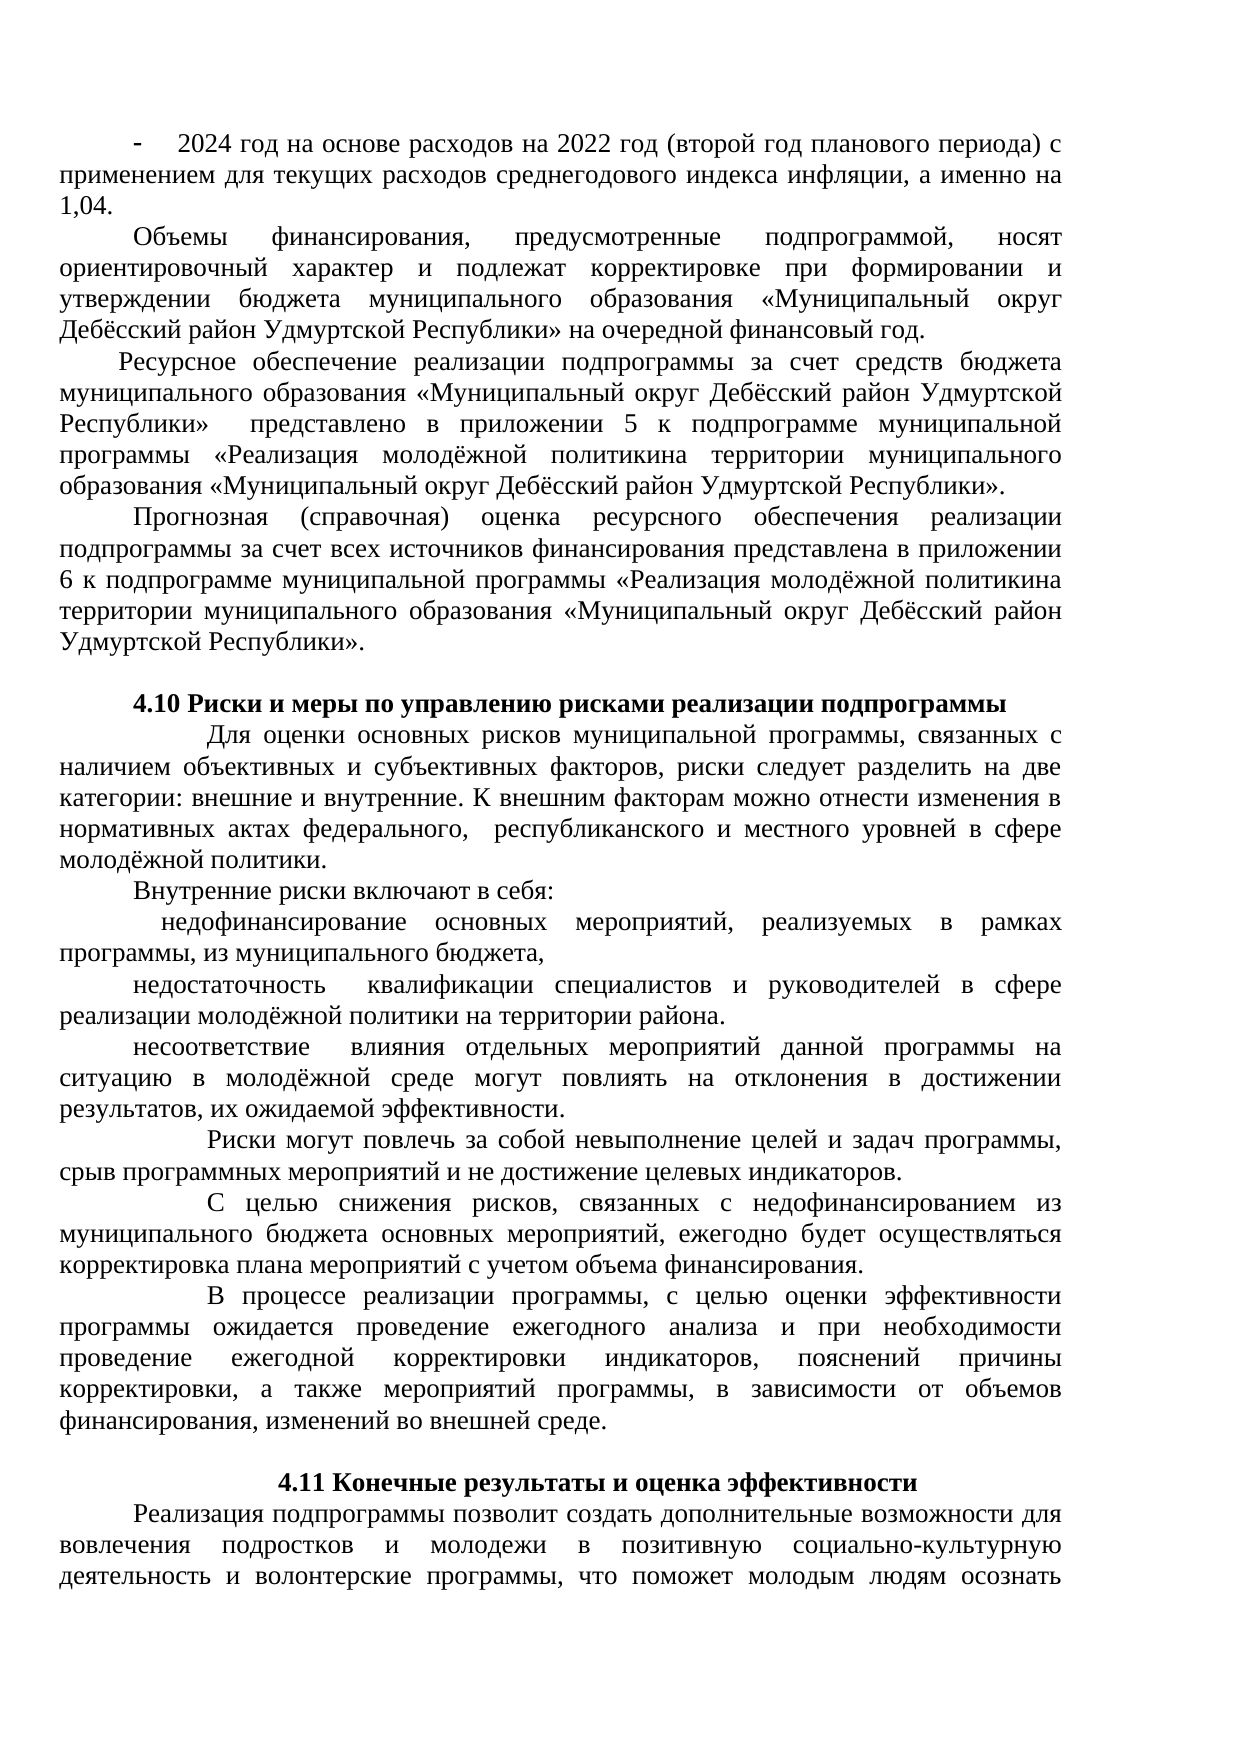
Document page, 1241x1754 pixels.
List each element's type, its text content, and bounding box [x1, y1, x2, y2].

text недофинансирование основных мероприятий, реализуемых в рамках программы, из муниципального бюджета, [59, 905, 1063, 968]
text Внутренние риски включают в себя: [59, 874, 1063, 905]
text С целью снижения рисков, связанных с недофинансированием из муниципального бюджета основных мероприятий, ежегодно будет осуществляться корректировка плана мероприятий с учетом объема финансирования. [59, 1186, 1063, 1279]
text Для оценки основных рисков муниципальной программы, связанных с наличием объективных и субъективных факторов, риски следует разделить на две категории: внешние и внутренние. К внешним факторам можно отнести изменения в нормативных актах федерального, республиканского и местного уровней в сфере молодёжной политики. [59, 718, 1063, 874]
text Риски могут повлечь за собой невыполнение целей и задач программы, срыв программных мероприятий и не достижение целевых индикаторов. [59, 1123, 1063, 1186]
text несоответствие влияния отдельных мероприятий данной программы на ситуацию в молодёжной среде могут повлиять на отклонения в достижении результатов, их ожидаемой эффективности. [59, 1030, 1063, 1123]
text Ресурсное обеспечение реализации подпрограммы за счет средств бюджета муниципального образования «Муниципальный округ Дебёсский район Удмуртской Республики» представлено в приложении 5 к подпрограмме муниципальной программы «Реализация молодёжной политикина территории муниципального образования «Муниципальный округ Дебёсский район Удмуртской Республики». [59, 345, 1063, 501]
text 4.10 Риски и меры по управлению рисками реализации подпрограммы [59, 687, 1063, 718]
text В процессе реализации программы, с целью оценки эффективности программы ожидается проведение ежегодного анализа и при необходимости проведение ежегодной корректировки индикаторов, пояснений причины корректировки, а также мероприятий программы, в зависимости от объемов финансирования, изменений во внешней среде. [59, 1279, 1063, 1435]
text Объемы финансирования, предусмотренные подпрограммой, носят ориентировочный характер и подлежат корректировке при формировании и утверждении бюджета муниципального образования «Муниципальный округ Дебёсский район Удмуртской Республики» на очередной финансовый год. [59, 220, 1063, 345]
text Прогнозная (справочная) оценка ресурсного обеспечения реализации подпрограммы за счет всех источников финансирования представлена в приложении 6 к подпрограмме муниципальной программы «Реализация молодёжной политикина территории муниципального образования «Муниципальный округ Дебёсский район Удмуртской Республики». [59, 501, 1063, 656]
text недостаточность квалификации специалистов и руководителей в сфере реализации молодёжной политики на территории района. [59, 968, 1063, 1030]
text 4.11 Конечные результаты и оценка эффективности [59, 1466, 1063, 1497]
list 2024 год на основе расходов на 2022 год (второй год планового периода) с применением для текущих расходов среднегодового индекса инфляции, а именно на 1,04. [59, 127, 1063, 220]
